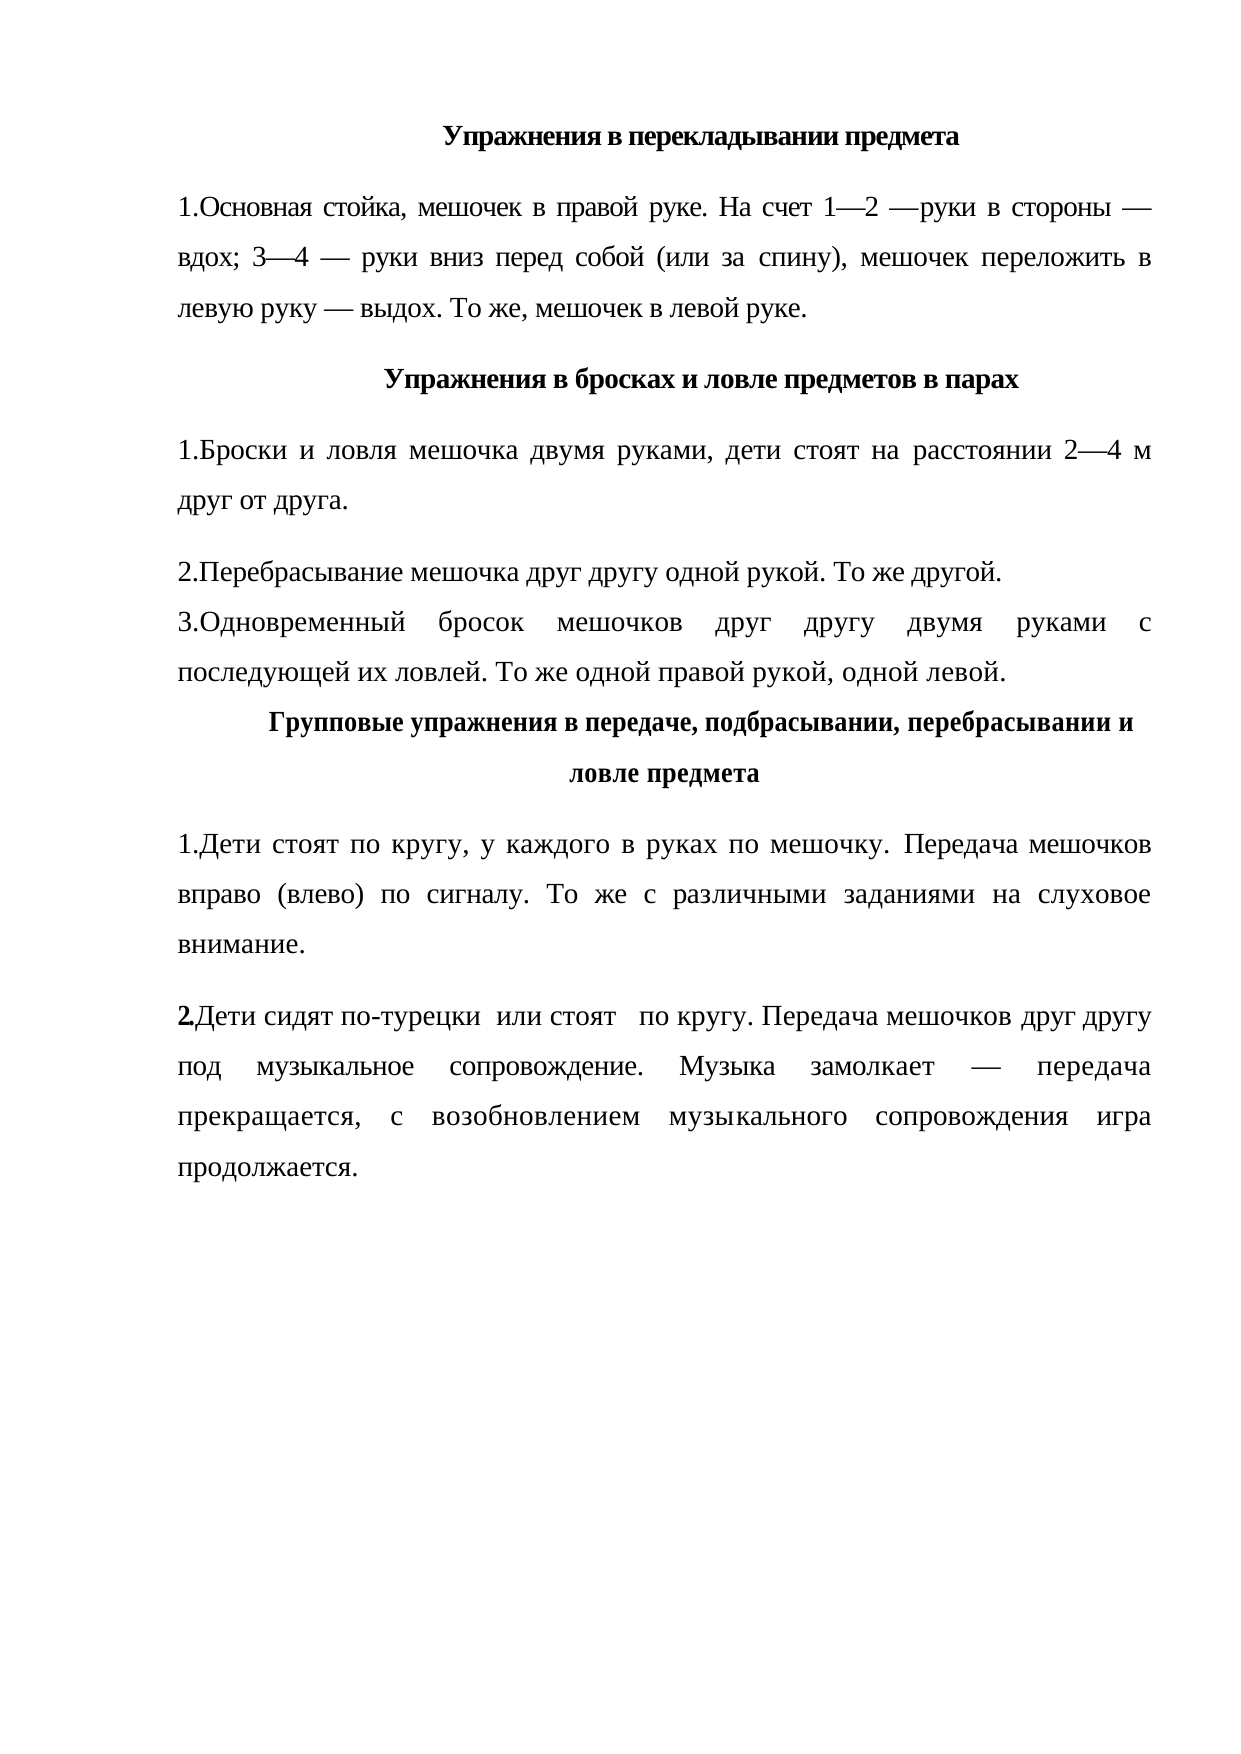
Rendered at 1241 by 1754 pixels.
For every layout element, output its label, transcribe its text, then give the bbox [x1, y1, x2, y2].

text 2.Дети сидят по-турецки или стоят по кругу. Передача мешочков друг другу под музыкальное сопровождение. Музыка замолкает — передача прекращается, с возобновлением музыкального сопровождения игра продолжается. [177, 998, 1152, 1182]
text 2.Перебрасывание мешочка друг другу одной рукой. То же другой. [177, 554, 1152, 587]
text 3.Одновременный бросок мешочков друг другу двумя руками с последующей их ловлей. То же одной правой рукой, одной левой. [177, 604, 1152, 688]
text Упражнения в перекладывании предмета [177, 118, 1152, 152]
text 1.Дети стоят по кругу, у каждого в руках по мешочку. Передача мешочков вправо (влево) по сигналу. То же с различными заданиями на слуховое внимание. [177, 826, 1152, 960]
text 1.Броски и ловля мешочка двумя руками, дети стоят на расстоянии 2—4 м друг от друга. [177, 432, 1152, 516]
text Упражнения в бросках и ловле предметов в парах [177, 361, 1152, 394]
text 1.Основная стойка, мешочек в правой руке. На счет 1—2 —руки в стороны — вдох; 3—4 — руки вниз перед собой (или за спину), мешочек переложить в левую руку — выдох. То же, мешочек в левой руке. [177, 189, 1152, 323]
text Групповые упражнения в передаче, подбрасывании, перебрасывании и ловле предмета [177, 704, 1152, 788]
